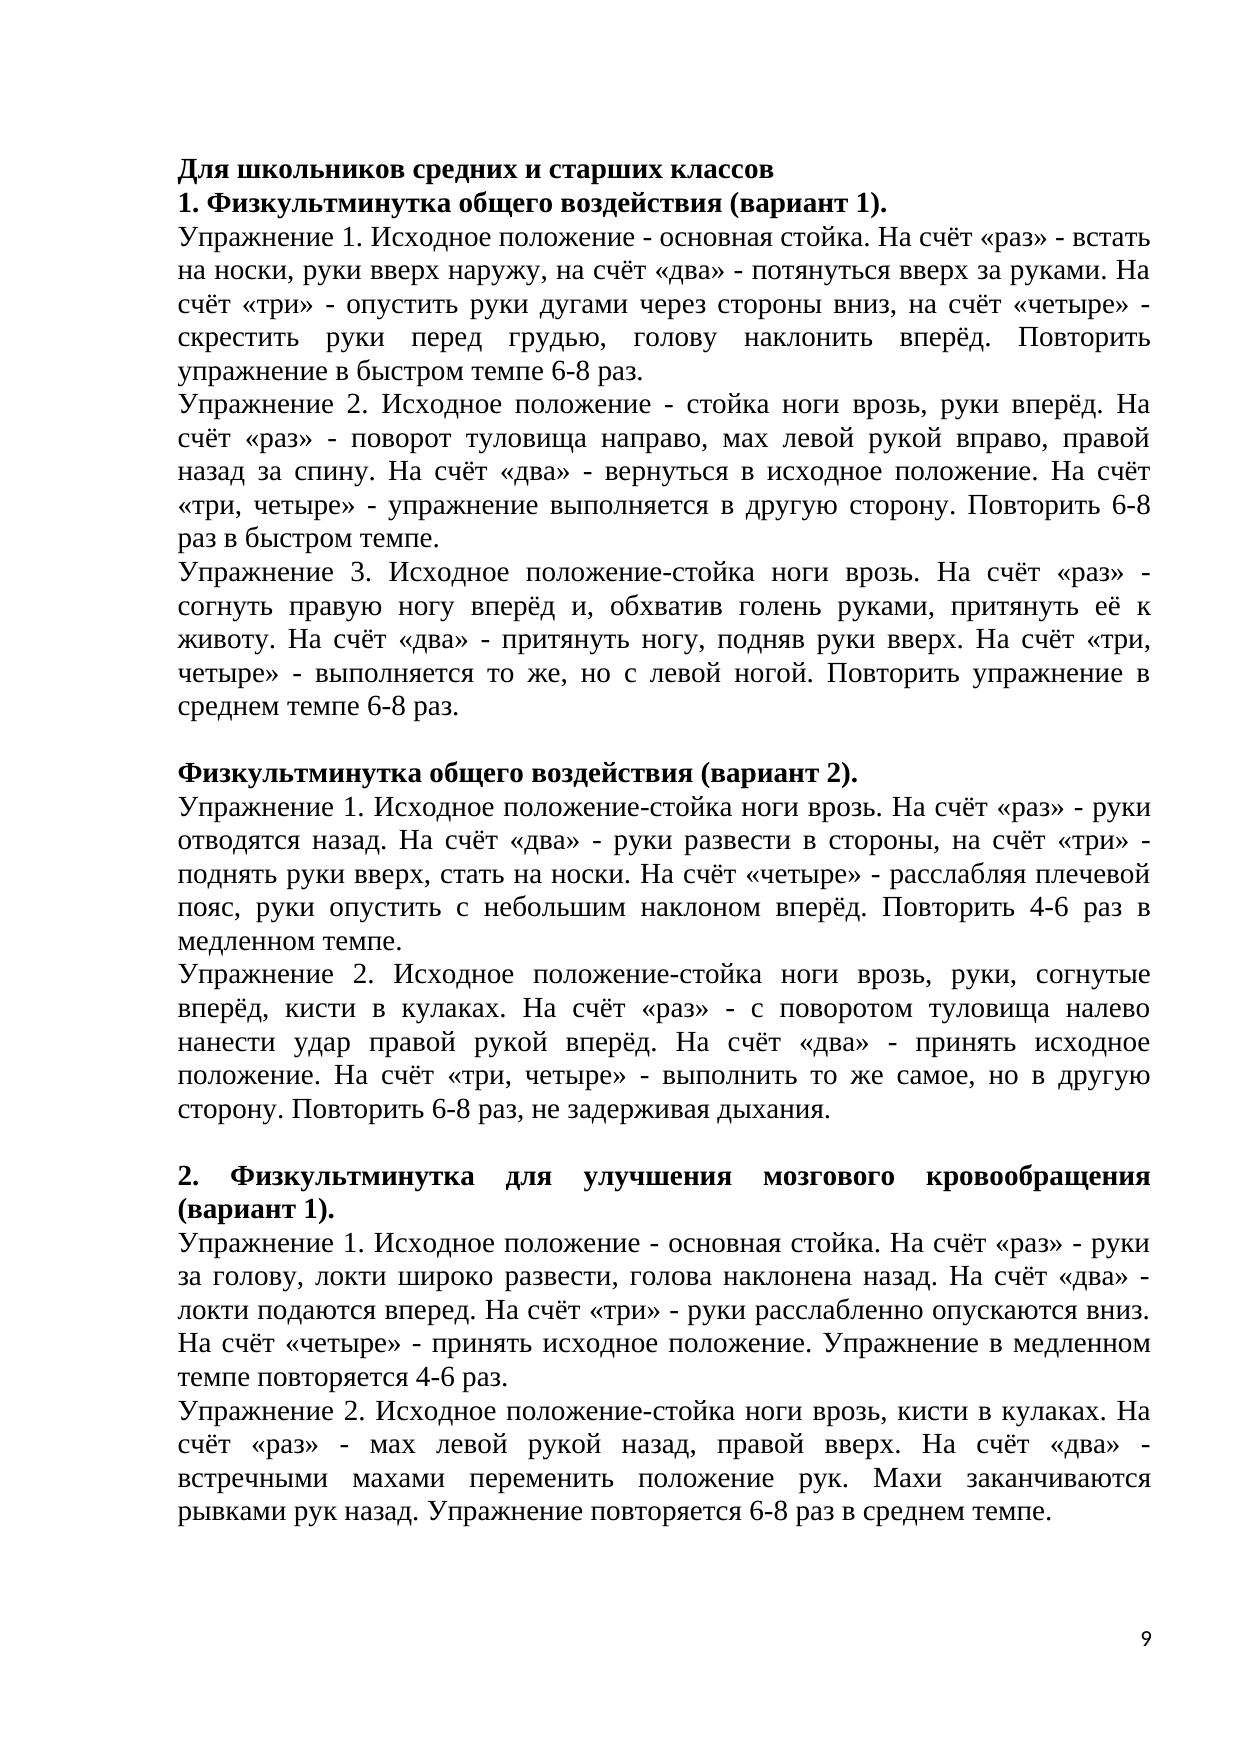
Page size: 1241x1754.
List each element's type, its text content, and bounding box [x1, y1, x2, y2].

text Для школьников средних и старших классов [177, 152, 1152, 185]
text Упражнение 2. Исходное положение-стойка ноги врозь, кисти в кулаках. На счёт «раз» - мах левой рукой назад, правой вверх. На счёт «два» - встречными махами переменить положение рук. Махи заканчиваются рывками рук назад. Упражнение повторяется 6-8 раз в среднем темпе. [177, 1393, 1152, 1527]
text Упражнение 1. Исходное положение - основная стойка. На счёт «раз» - руки за голову, локти широко развести, голова наклонена назад. На счёт «два» - локти подаются вперед. На счёт «три» - руки расслабленно опускаются вниз. На счёт «четыре» - принять исходное положение. Упражнение в медленном темпе повторяется 4-6 раз. [177, 1225, 1152, 1393]
text Упражнение 1. Исходное положение-стойка ноги врозь. На счёт «раз» - руки отводятся назад. На счёт «два» - руки развести в стороны, на счёт «три» - поднять руки вверх, стать на носки. На счёт «четыре» - расслабляя плечевой пояс, руки опустить с небольшим наклоном вперёд. Повторить 4-6 раз в медленном темпе. [177, 789, 1152, 957]
text Упражнение 1. Исходное положение - основная стойка. На счёт «раз» - встать на носки, руки вверх наружу, на счёт «два» - потянуться вверх за руками. На счёт «три» - опустить руки дугами через стороны вниз, на счёт «четыре» - скрестить руки перед грудью, голову наклонить вперёд. Повторить упражнение в быстром темпе 6-8 раз. [177, 219, 1152, 386]
text Упражнение 2. Исходное положение - стойка ноги врозь, руки вперёд. На счёт «раз» - поворот туловища направо, мах левой рукой вправо, правой назад за спину. На счёт «два» - вернуться в исходное положение. На счёт «три, четыре» - упражнение выполняется в другую сторону. Повторить 6-8 раз в быстром темпе. [177, 386, 1152, 554]
text 1. Физкультминутка общего воздействия (вариант 1). [177, 185, 1152, 219]
text Упражнение 3. Исходное положение-стойка ноги врозь. На счёт «раз» - согнуть правую ногу вперёд и, обхватив голень руками, притянуть её к животу. На счёт «два» - притянуть ногу, подняв руки вверх. На счёт «три, четыре» - выполняется то же, но с левой ногой. Повторить упражнение в среднем темпе 6-8 раз. [177, 554, 1152, 722]
text 2. Физкультминутка для улучшения мозгового кровообращения (вариант 1). [177, 1158, 1152, 1225]
text Физкультминутка общего воздействия (вариант 2). [177, 755, 1152, 789]
text Упражнение 2. Исходное положение-стойка ноги врозь, руки, согнутые вперёд, кисти в кулаках. На счёт «раз» - с поворотом туловища налево нанести удар правой рукой вперёд. На счёт «два» - принять исходное положение. На счёт «три, четыре» - выполнить то же самое, но в другую сторону. Повторить 6-8 раз, не задерживая дыхания. [177, 957, 1152, 1124]
